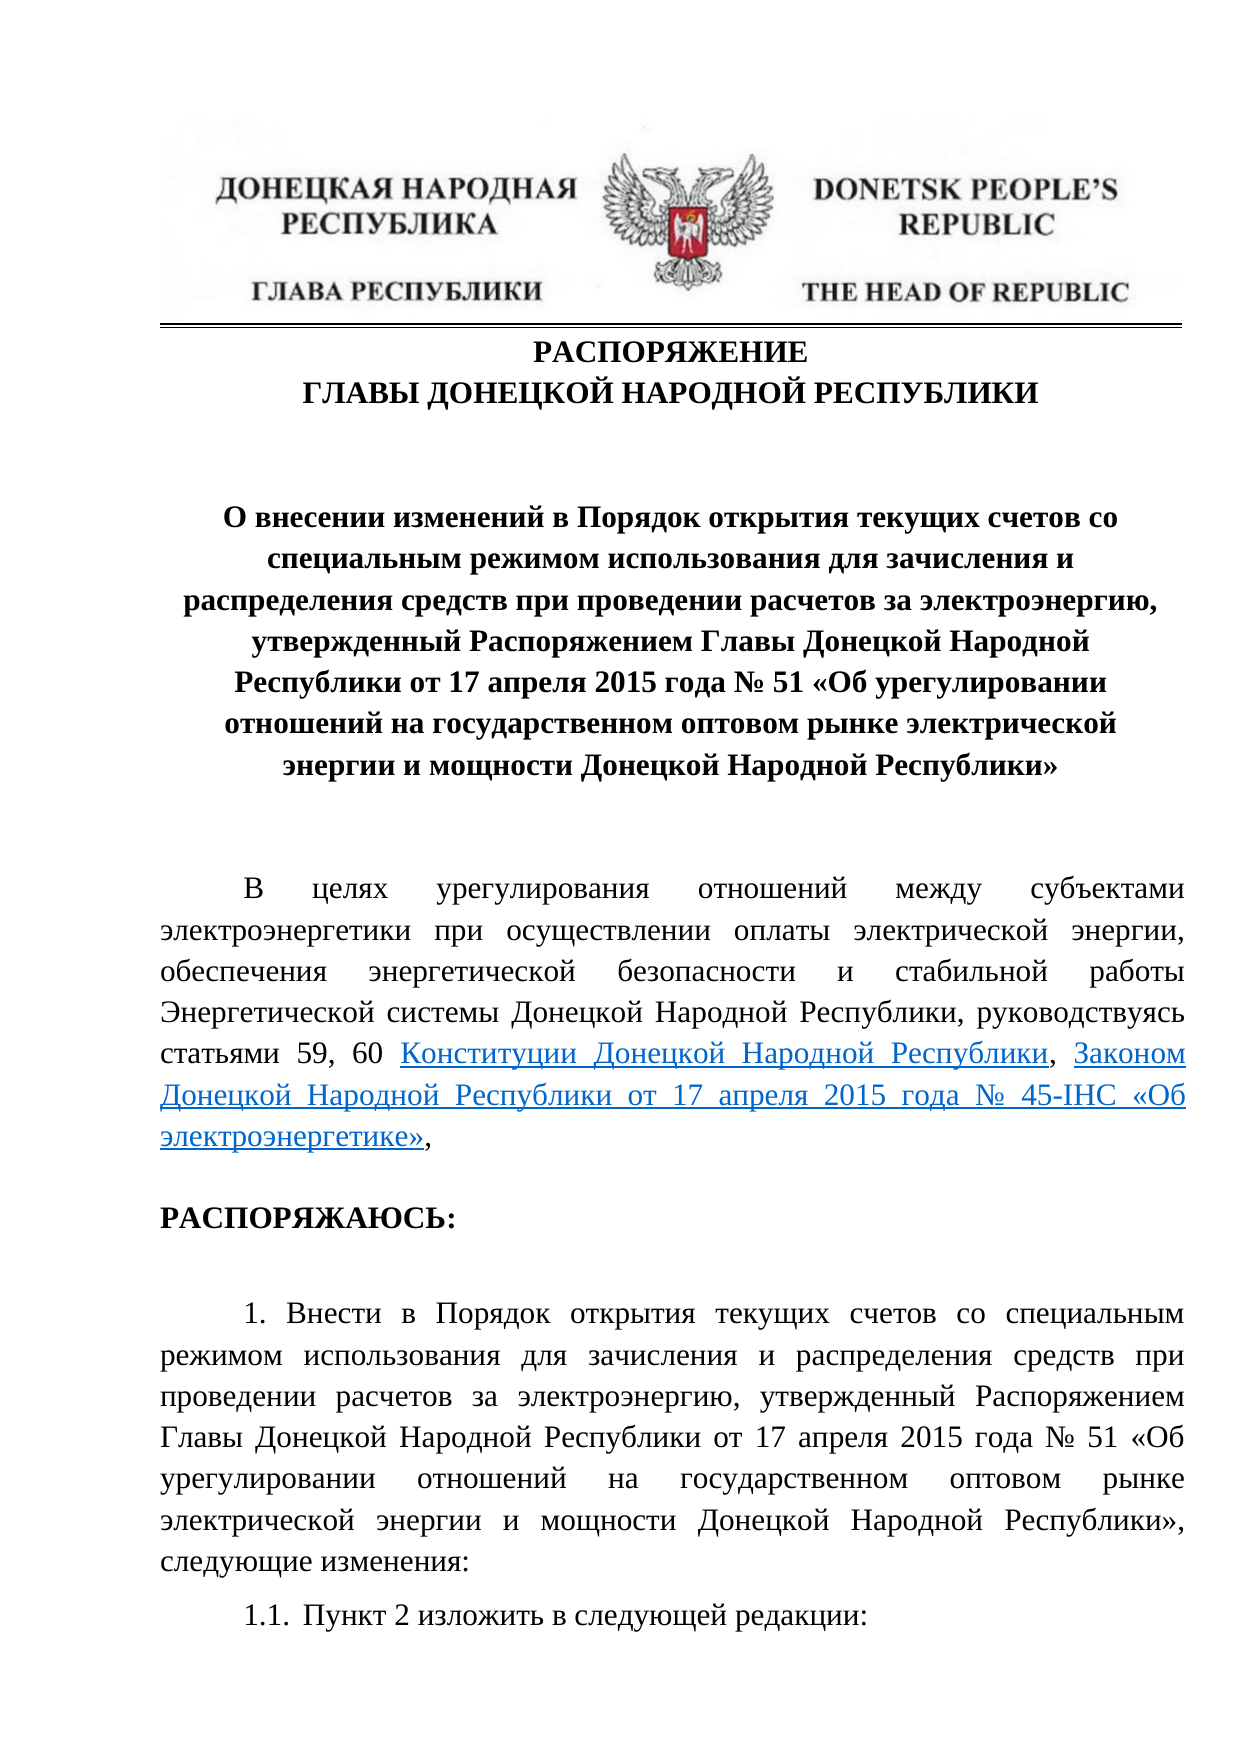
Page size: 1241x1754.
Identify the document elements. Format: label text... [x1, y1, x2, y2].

text РАСПОРЯЖЕНИЕ [160, 333, 1182, 369]
text В целях урегулирования отношений между субъектами электроэнергетики при осуществлении оплаты электрической энергии, обеспечения энергетической безопасности и стабильной работы Энергетической системы Донецкой Народной Республики, руководствуясь статьями 59, 60 Конституции Донецкой Народной Республики, Законом Донецкой Народной Республики от 17 апреля 2015 года № 45-IHC «Об электроэнергетике», [160, 1109, 1186, 1153]
text О внесении изменений в Порядок открытия текущих счетов со специальным режимом использования для зачисления и распределения средств при проведении расчетов за электроэнергию, [160, 498, 1182, 617]
text В целях урегулирования отношений между субъектами электроэнергетики при осуществлении оплаты электрической энергии, обеспечения энергетической безопасности и стабильной работы Энергетической системы Донецкой Народной Республики, руководствуясь статьями 59, 60 Конституции Донецкой Народной Республики, Законом Донецкой Народной Республики от 17 апреля 2015 года № 45-IHC «Об электроэнергетике», [160, 870, 1186, 1107]
text 1. Внести в Порядок открытия текущих счетов со специальным режимом использования для зачисления и распределения средств при проведении расчетов за электроэнергию, утвержденный Распоряжением Главы Донецкой Народной Республики от 17 апреля 2015 года № 51 «Об урегулировании отношений на государственном оптовом рынке электрической энергии и мощности Донецкой Народной Республики», следующие изменения: [160, 1295, 1186, 1578]
text РАСПОРЯЖАЮСЬ: [160, 1200, 1186, 1236]
picture [159, 118, 1186, 322]
text Республики от 17 апреля 2015 года № 51 «Об урегулировании отношений на государственном оптовом рынке электрической энергии и мощности Донецкой Народной Республики» [160, 663, 1182, 782]
text утвержденный Распоряжением Главы Донецкой Народной [160, 622, 1182, 658]
text ГЛАВЫ ДОНЕЦКОЙ НАРОДНОЙ РЕСПУБЛИКИ [160, 375, 1182, 411]
list Пункт 2 изложить в следующей редакции: [160, 1596, 1186, 1632]
